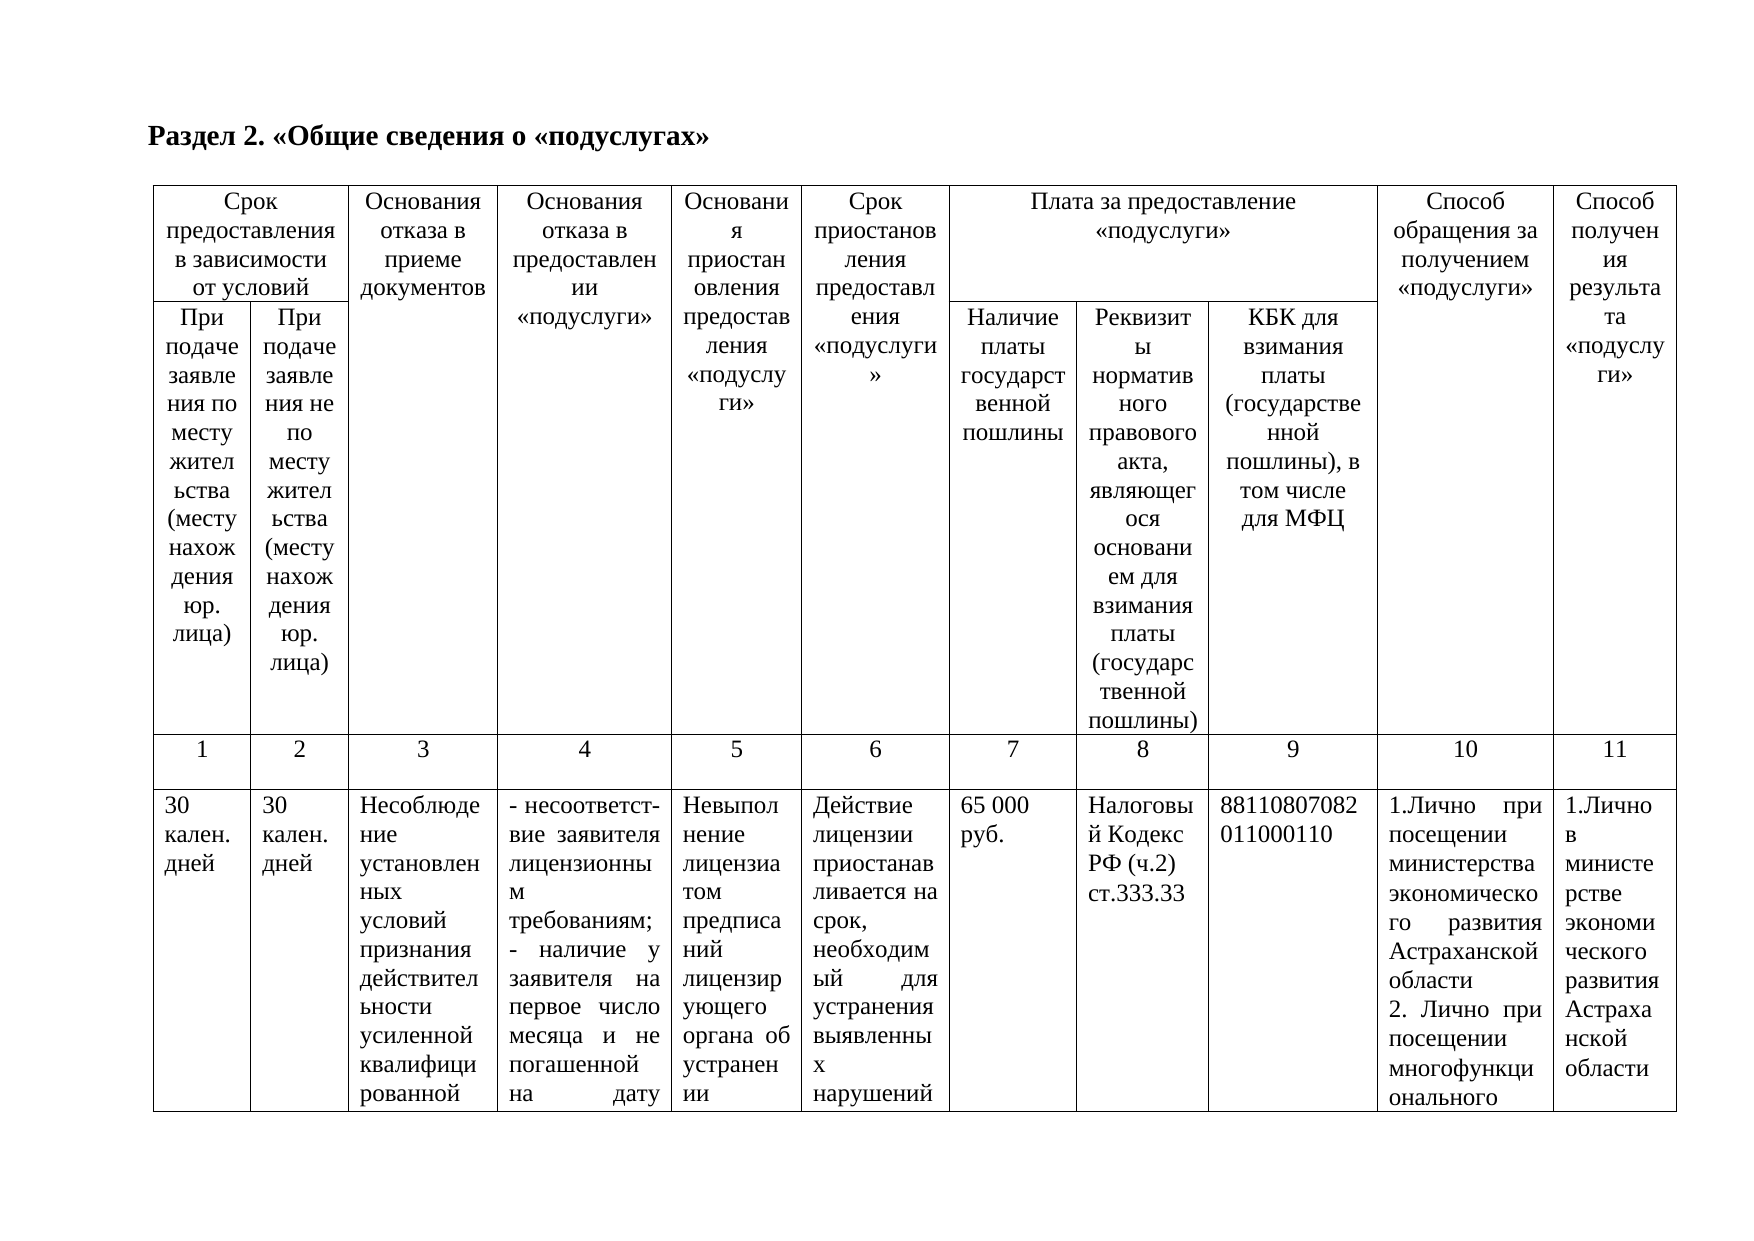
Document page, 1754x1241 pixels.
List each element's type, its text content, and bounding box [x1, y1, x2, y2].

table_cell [802, 790, 949, 1111]
table_header Способ получения результата «подуслуги» [1554, 186, 1676, 733]
table_cell КБК для взимания платы (государственной пошлины), в том числе для МФЦ [1209, 302, 1377, 733]
table_cell 30 кален.дней [251, 790, 348, 1111]
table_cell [672, 790, 801, 1111]
table_cell 3 [349, 735, 497, 789]
table_header Основания приостановления предоставления «подуслуги» [672, 186, 801, 733]
table_cell 10 [1378, 735, 1553, 789]
table_cell 2 [251, 735, 348, 789]
table_header Срок предоставления в зависимости от условий [154, 186, 348, 301]
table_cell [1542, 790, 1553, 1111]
table_cell Наличие платы государственной пошлины [950, 302, 1076, 733]
table_cell При подаче заявления не по месту жительства (месту нахождения юр. лица) [251, 302, 348, 733]
table_cell 6 [802, 735, 949, 789]
table_cell 65 000 руб. [950, 790, 1076, 1111]
table_cell 11 [1554, 735, 1676, 789]
table_cell Реквизиты нормативного правового акта, являющегося основанием для взимания платы (государственной пошлины) [1077, 302, 1208, 733]
table_cell При подаче заявления по месту жительства (месту нахождения юр. лица) [154, 302, 250, 733]
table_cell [1077, 790, 1208, 1111]
table_header Основания отказа в предоставлении «подуслуги» [498, 186, 671, 733]
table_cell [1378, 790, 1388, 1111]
table_cell 9 [1209, 735, 1377, 789]
table_cell 4 [498, 735, 671, 789]
table_cell 30 кален.дней [154, 790, 250, 1111]
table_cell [498, 790, 671, 1111]
table_header Срок приостановления предоставления «подуслуги» [802, 186, 949, 733]
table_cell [349, 790, 497, 1111]
table_cell 1 [154, 735, 250, 789]
text Раздел 2. «Общие сведения о «подуслугах» [148, 118, 1665, 152]
table_cell 7 [950, 735, 1076, 789]
table_header Способ обращения за получением «подуслуги» [1378, 186, 1553, 733]
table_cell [1209, 790, 1377, 1111]
table_header Плата за предоставление «подуслуги» [950, 186, 1377, 301]
table_cell 8 [1077, 735, 1208, 789]
table_header Основания отказа в приеме документов [349, 186, 497, 733]
table_cell 5 [672, 735, 801, 789]
